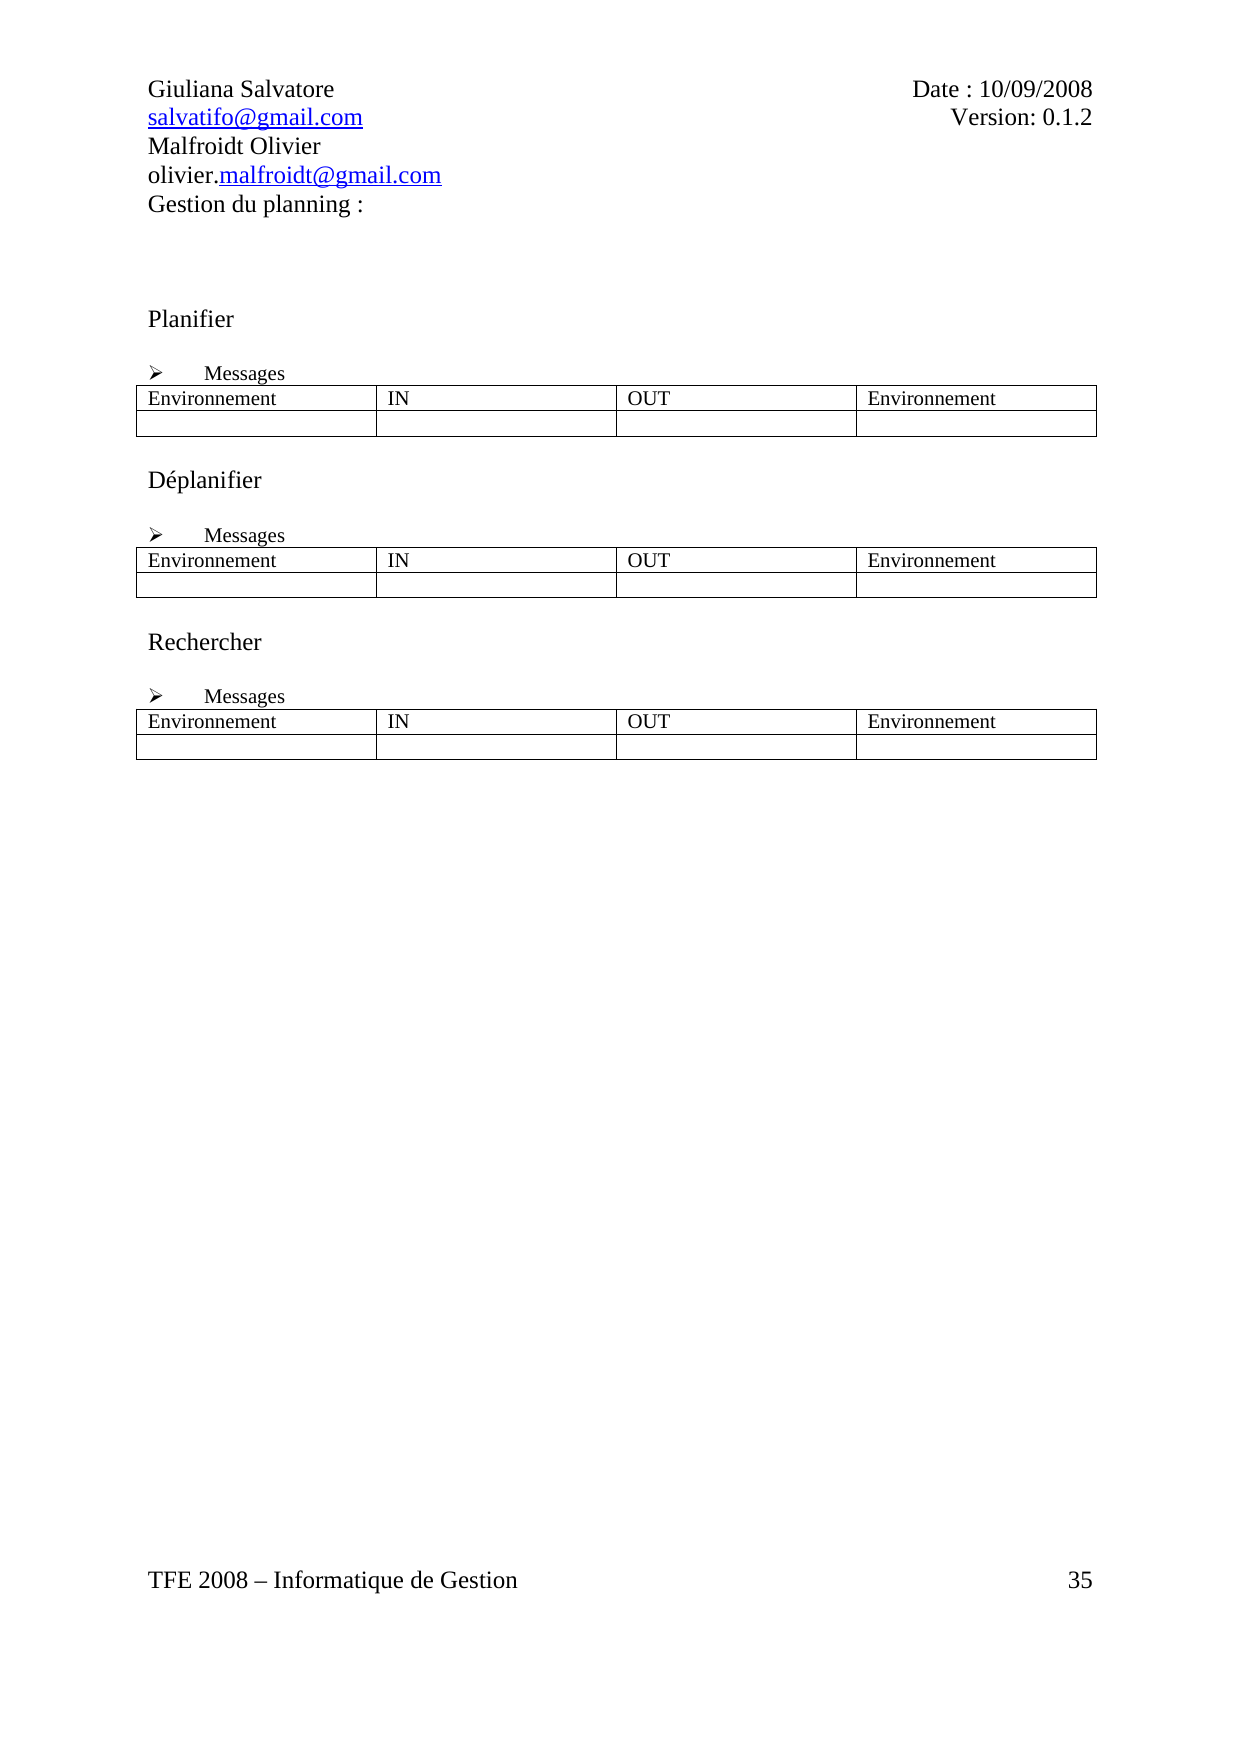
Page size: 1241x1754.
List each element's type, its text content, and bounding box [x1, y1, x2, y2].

table_header IN [377, 710, 616, 733]
table_cell [617, 573, 856, 597]
table_header OUT [617, 548, 856, 572]
table_header Environnement [137, 710, 376, 733]
list Messages [148, 361, 1093, 385]
table_header Environnement [857, 386, 1096, 410]
table_cell [857, 573, 1096, 597]
table_cell [137, 735, 376, 759]
table_cell [377, 411, 616, 436]
table_header Environnement [857, 710, 1096, 733]
table_cell [617, 411, 856, 436]
list Messages [148, 523, 1093, 547]
list Messages [148, 684, 1093, 708]
table_cell [857, 735, 1096, 759]
table_header IN [377, 548, 616, 572]
table_cell [137, 573, 376, 597]
text Rechercher [148, 627, 1093, 656]
table_cell [377, 735, 616, 759]
table_cell [617, 735, 856, 759]
table_header Environnement [857, 548, 1096, 572]
table_header IN [377, 386, 616, 410]
table_cell [857, 411, 1096, 436]
text Déplanifier [148, 465, 1093, 494]
text Gestion du planning : [148, 189, 1093, 217]
table_header OUT [617, 386, 856, 410]
table_cell [377, 573, 616, 597]
table_header Environnement [137, 386, 376, 410]
table_header OUT [617, 710, 856, 733]
table_header Environnement [137, 548, 376, 572]
table_cell [137, 411, 376, 436]
text Planifier [148, 304, 1093, 332]
